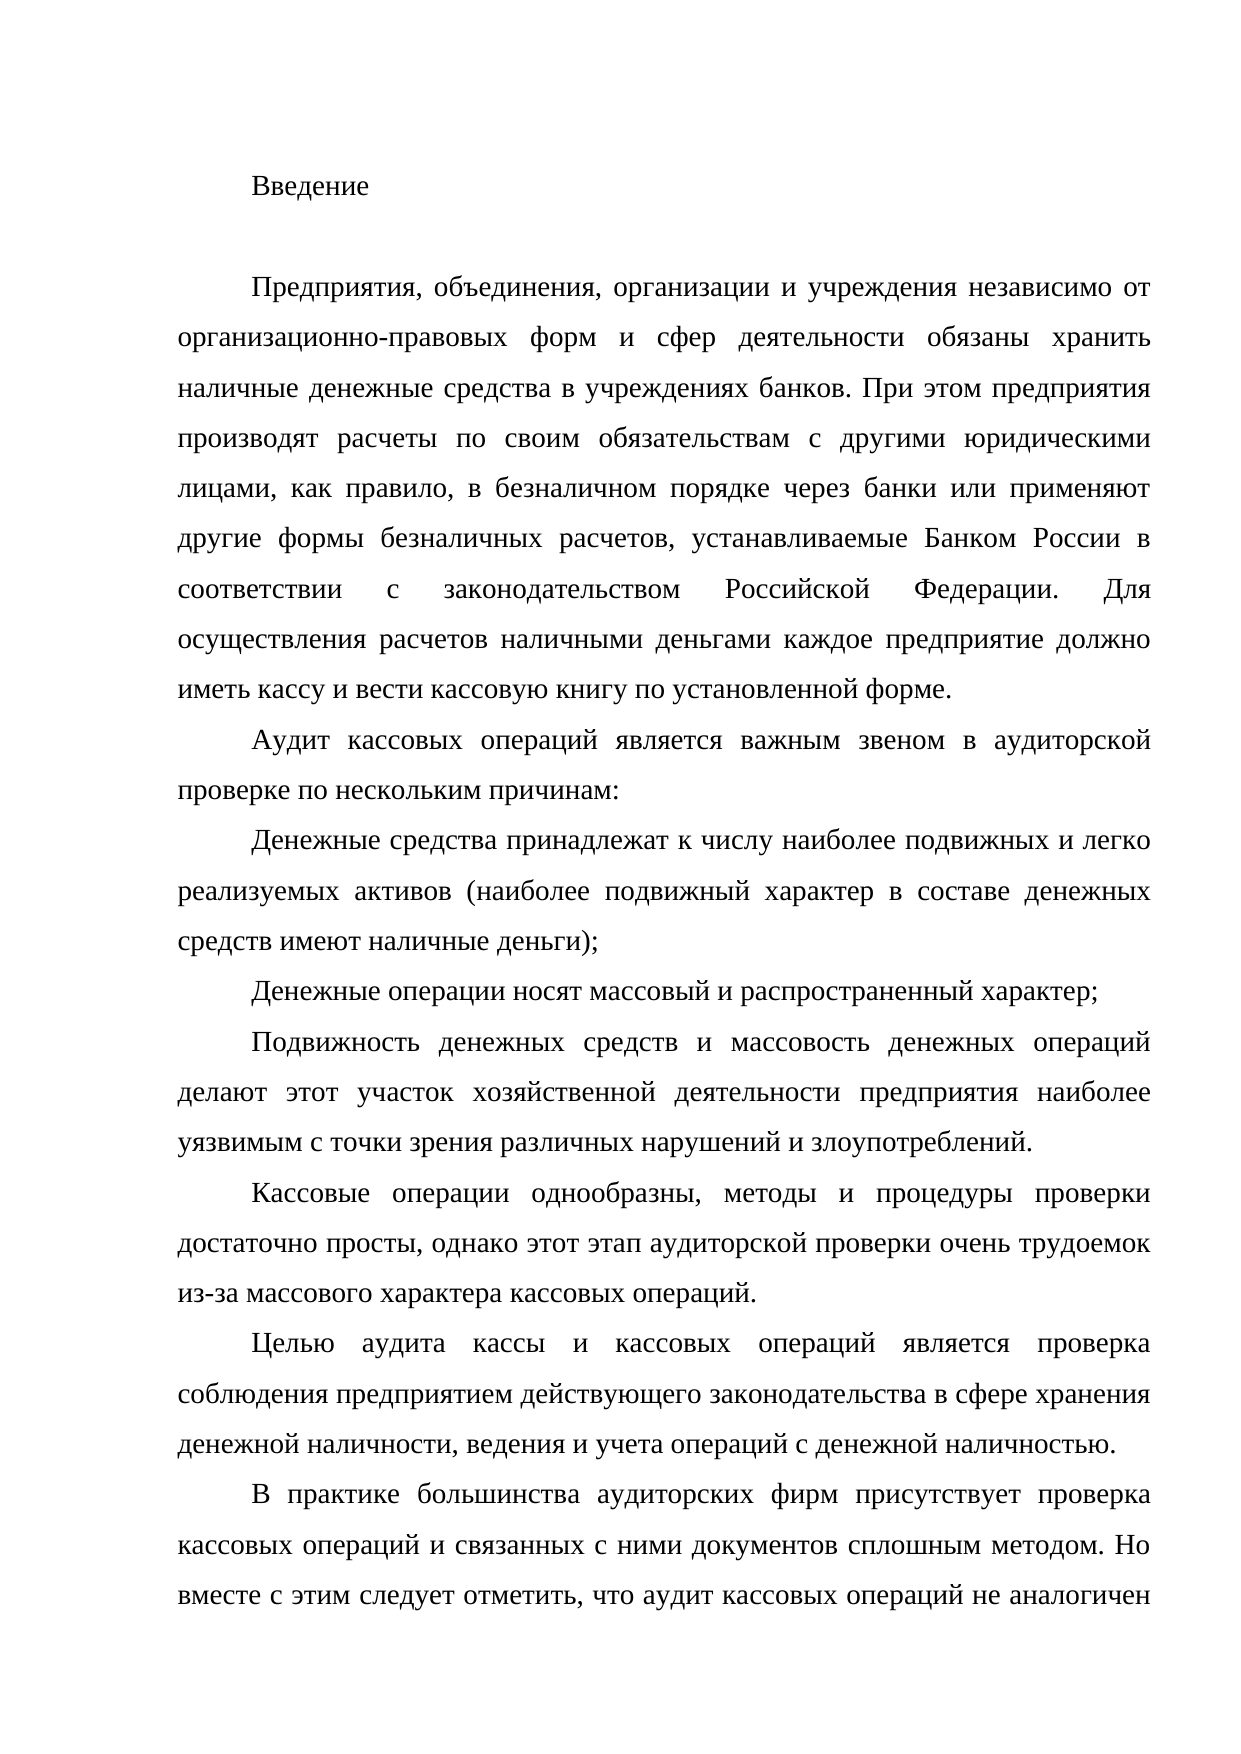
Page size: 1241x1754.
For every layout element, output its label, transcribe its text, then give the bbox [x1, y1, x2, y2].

text Денежные средства принадлежат к числу наиболее подвижных и легко реализуемых активов (наиболее подвижный характер в составе денежных средств имеют наличные деньги); [177, 822, 1152, 957]
text Кассовые операции однообразны, методы и процедуры проверки достаточно просты, однако этот этап аудиторской проверки очень трудоемок из-за массового характера кассовых операций. [177, 1175, 1152, 1309]
text Предприятия, объединения, организации и учреждения независимо от организационно-правовых форм и сфер деятельности обязаны хранить наличные денежные средства в учреждениях банков. При этом предприятия производят расчеты по своим обязательствам с другими юридическими лицами, как правило, в безналичном порядке через банки или применяют другие формы безналичных расчетов, устанавливаемые Банком России в соответствии с законодательством Российской Федерации. Для осуществления расчетов наличными деньгами каждое предприятие должно иметь кассу и вести кассовую книгу по установленной форме. [177, 269, 1152, 705]
text Аудит кассовых операций является важным звеном в аудиторской проверке по нескольким причинам: [177, 722, 1152, 806]
text Введение [177, 168, 1152, 202]
text Целью аудита кассы и кассовых операций является проверка соблюдения предприятием действующего законодательства в сфере хранения денежной наличности, ведения и учета операций с денежной наличностью. [177, 1326, 1152, 1460]
text Подвижность денежных средств и массовость денежных операций делают этот участок хозяйственной деятельности предприятия наиболее уязвимым с точки зрения различных нарушений и злоупотреблений. [177, 1024, 1152, 1158]
text Денежные операции носят массовый и распространенный характер; [177, 973, 1152, 1007]
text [177, 1477, 1152, 1611]
